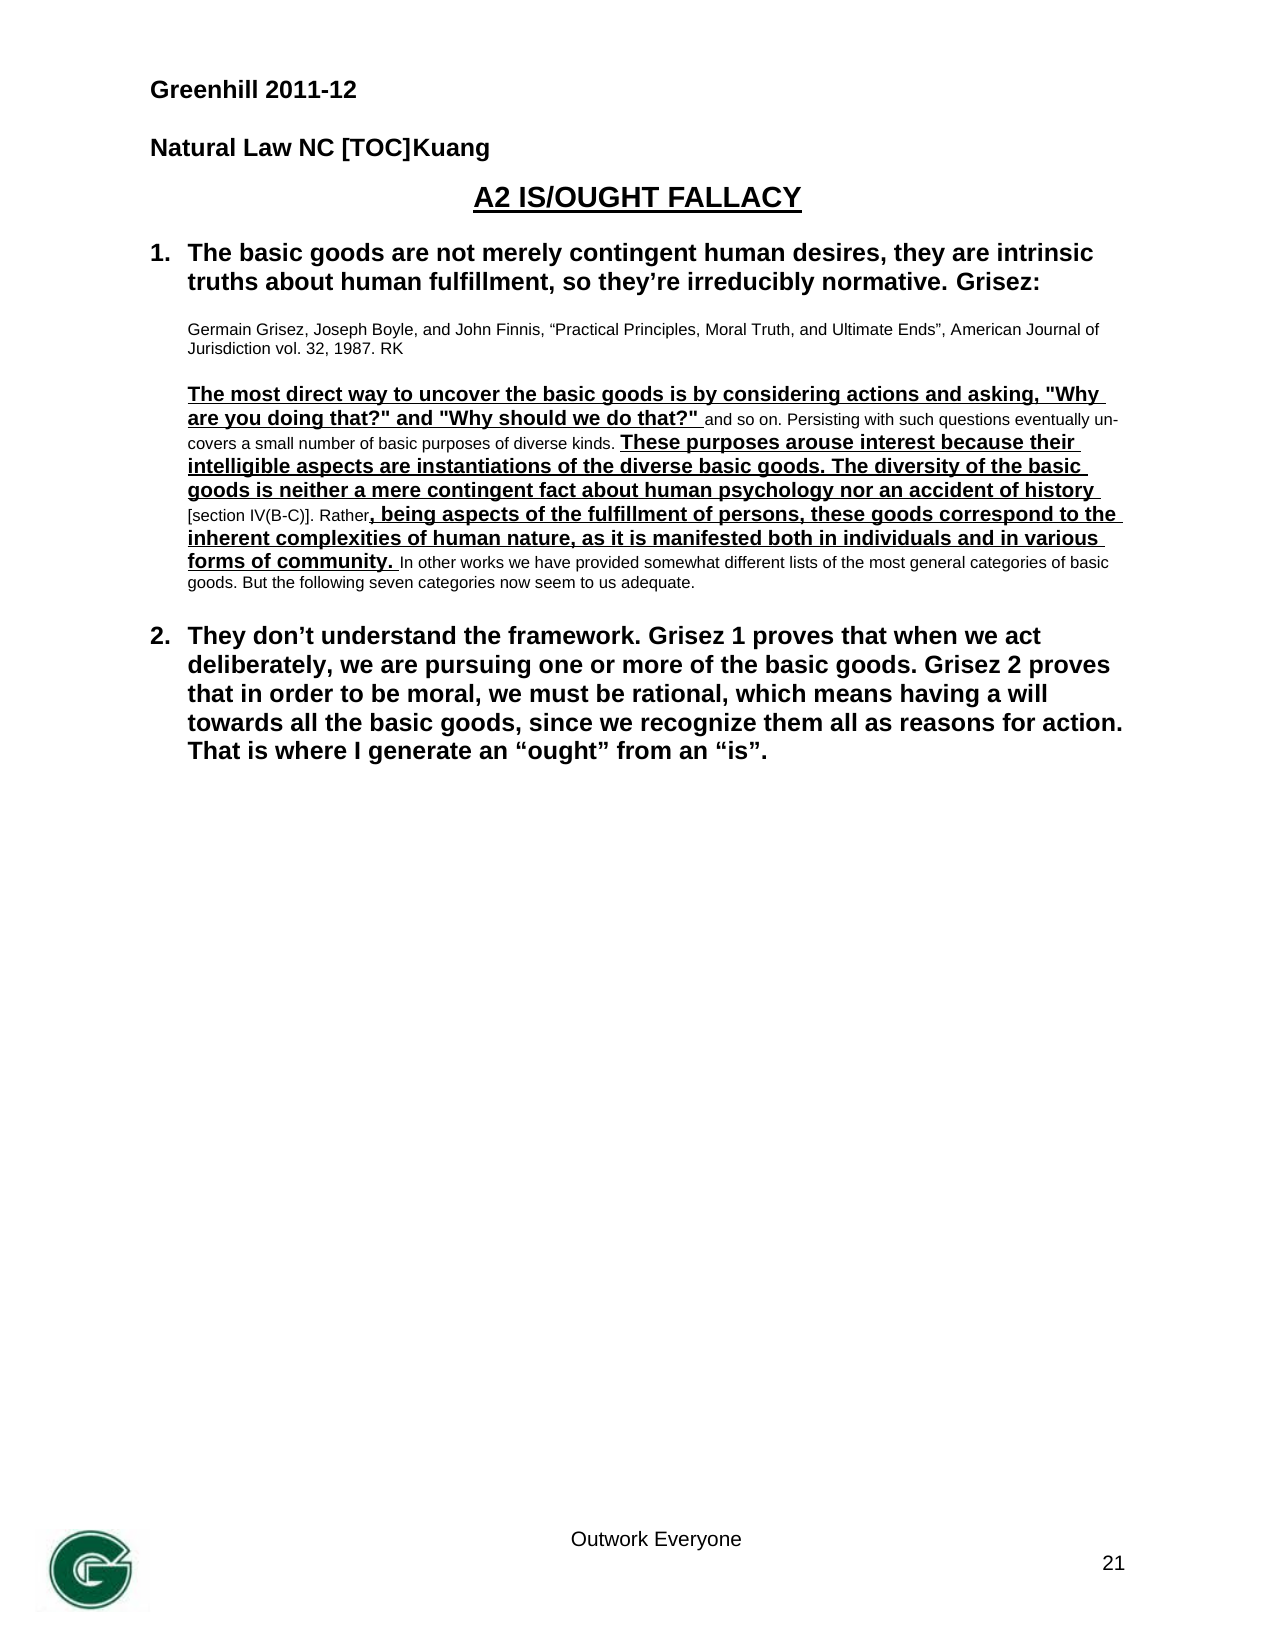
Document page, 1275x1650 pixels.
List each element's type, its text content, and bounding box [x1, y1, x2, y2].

list The most direct way to uncover the basic goods is by considering actions and asking, "Why are you doing that?" and "Why should we do that?" and so on. Persisting with such questions eventually un- covers a small number of basic purposes of diverse kinds. These purposes arouse interest because their intelligible aspects are instantiations of the diverse basic goods. The diversity of the basic goods is neither a mere contingent fact about human psychology nor an accident of history [section IV(B-C)]. Rather, being aspects of the fulfillment of persons, these goods correspond to the inherent complexities of human nature, as it is manifested both in individuals and in various forms of community. In other works we have provided somewhat different lists of the most general categories of basic goods. But the following seven categories now seem to us adequate. [187, 382, 1125, 592]
list They don’t understand the framework. Grisez 1 proves that when we act deliberately, we are pursuing one or more of the basic goods. Grisez 2 proves that in order to be moral, we must be rational, which means having a will towards all the basic goods, since we recognize them all as reasons for action. That is where I generate an “ought” from an “is”. [150, 621, 1125, 765]
picture [35, 1529, 150, 1612]
subtitle A2 Is/Ought Fallacy [150, 180, 1125, 214]
list The basic goods are not merely contingent human desires, they are intrinsic truths about human fulfillment, so they’re irreducibly normative. Grisez: [150, 238, 1125, 295]
list Germain Grisez, Joseph Boyle, and John Finnis, “Practical Principles, Moral Truth, and Ultimate Ends”, American Journal of Jurisdiction vol. 32, 1987. RK [187, 319, 1125, 358]
